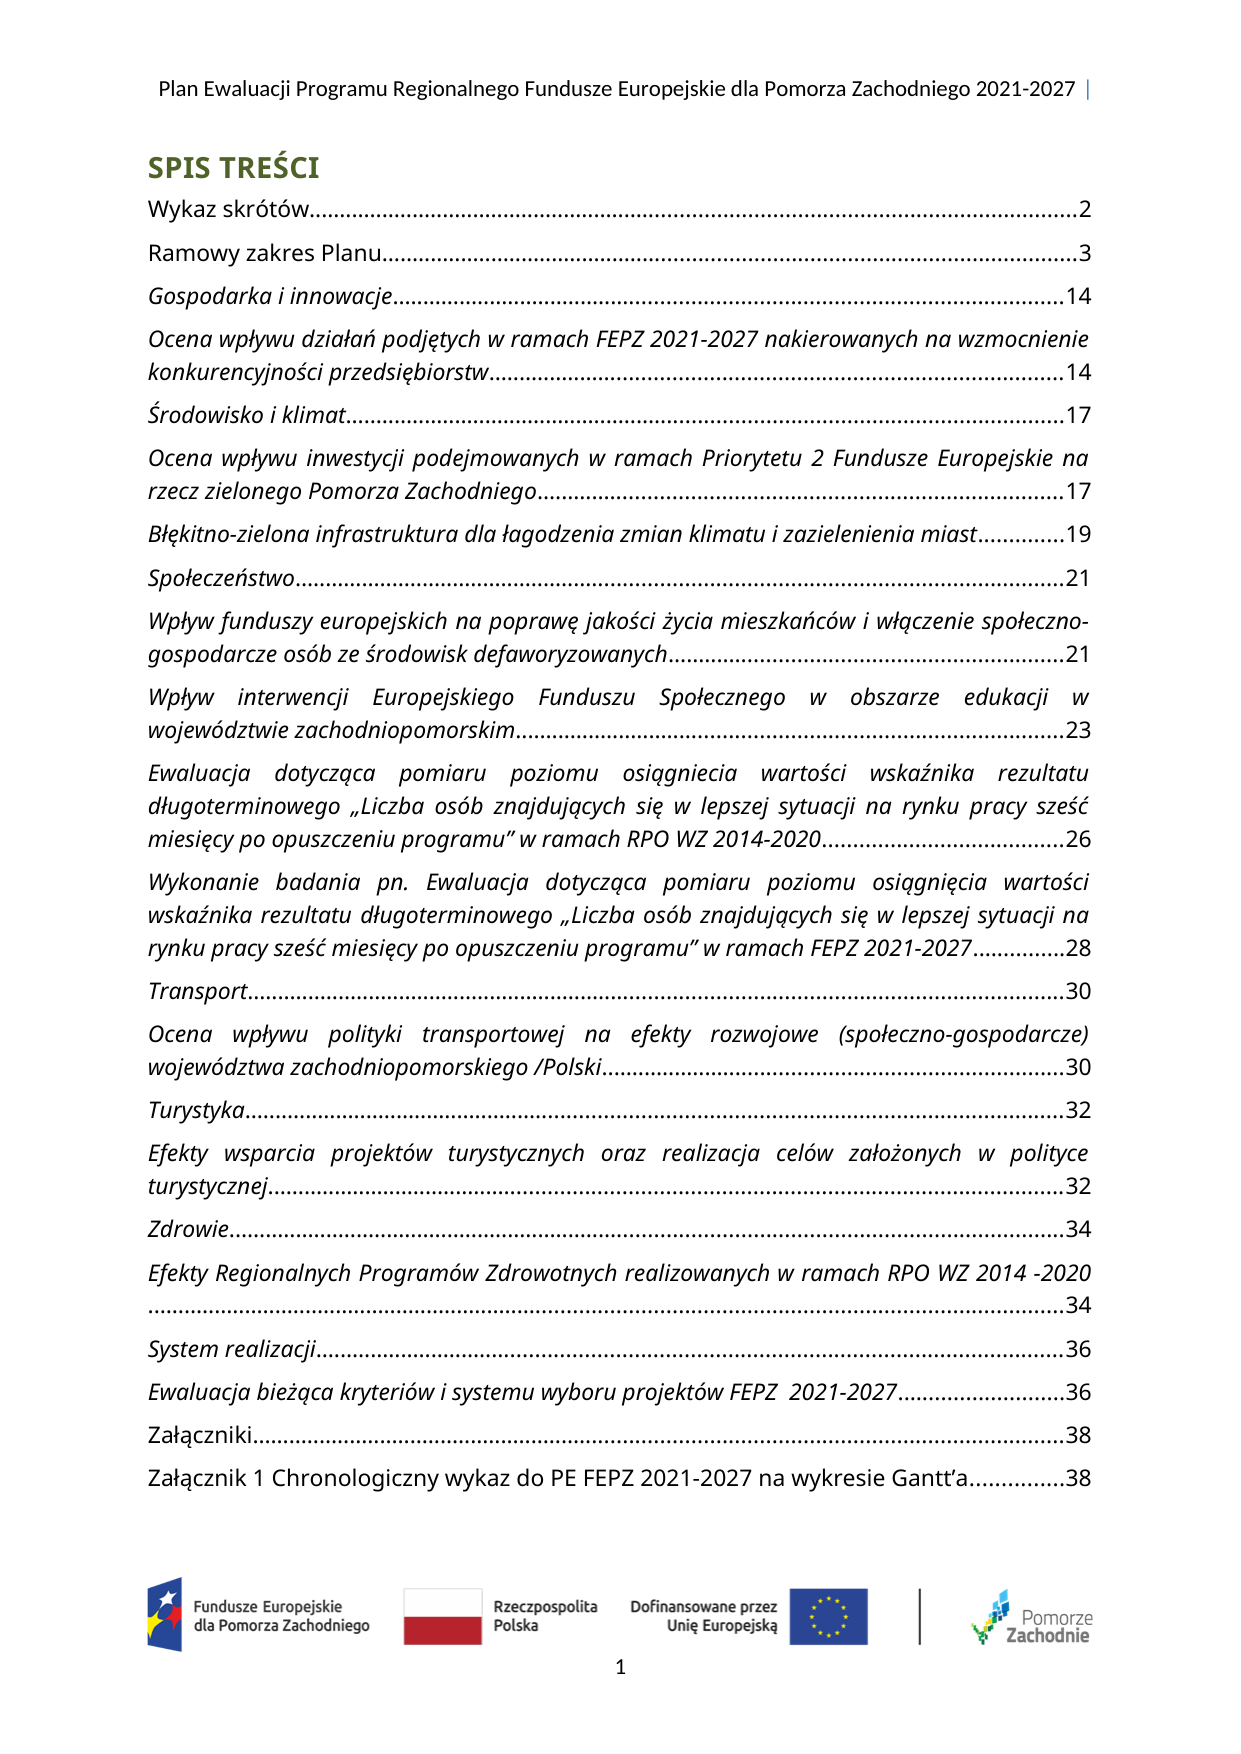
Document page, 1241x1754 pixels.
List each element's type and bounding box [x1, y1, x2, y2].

picture [147, 1577, 1093, 1652]
